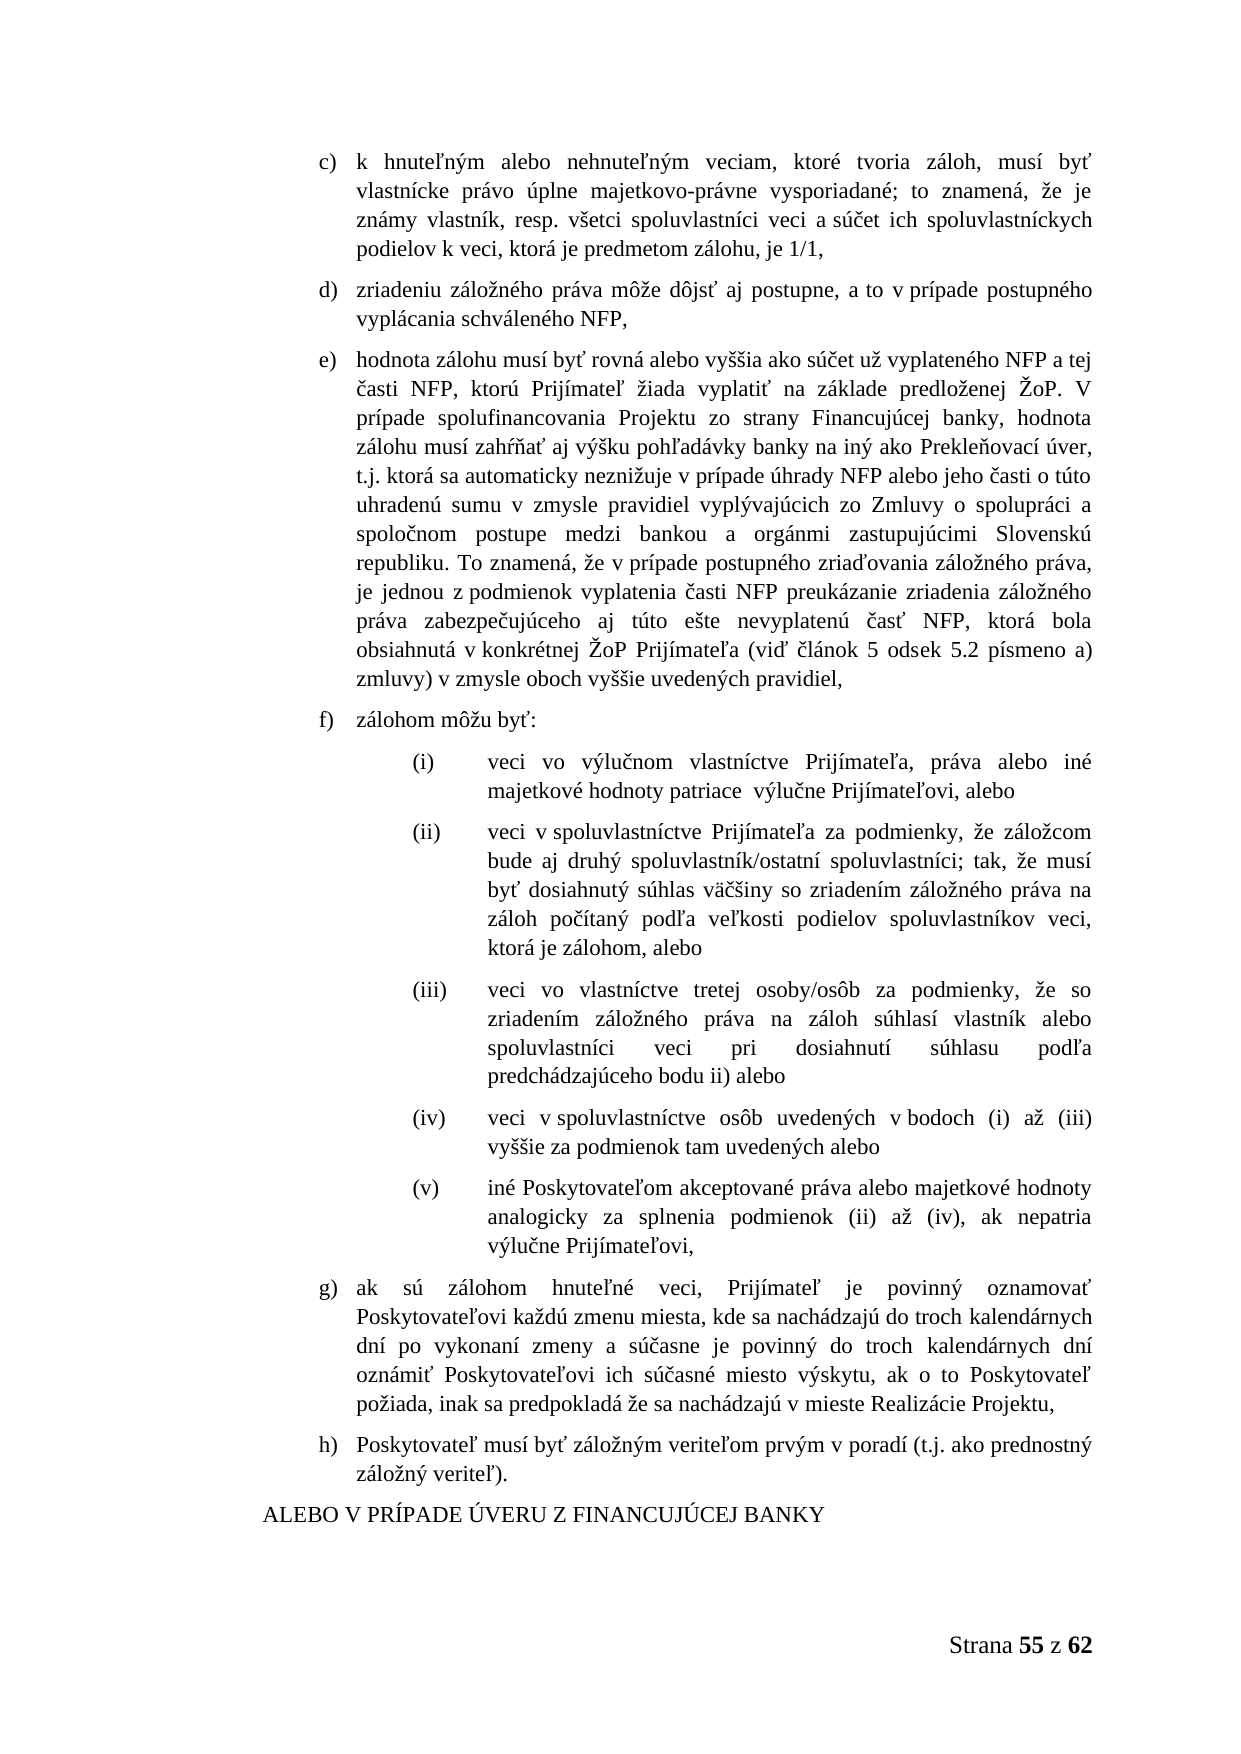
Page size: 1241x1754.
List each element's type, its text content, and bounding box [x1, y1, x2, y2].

text ALEBO V PRÍPADE ÚVERU Z FINANCUJÚCEJ BANKY [262, 1501, 1092, 1528]
list veci v spoluvlastníctve Prijímateľa za podmienky, že záložcom bude aj druhý spoluvlastník/ostatní spoluvlastníci; tak, že musí byť dosiahnutý súhlas väčšiny so zriadením záložného práva na záloh počítaný podľa veľkosti podielov spoluvlastníkov veci, ktorá je zálohom, alebo [412, 818, 1092, 961]
list zálohom môžu byť: [319, 706, 1092, 733]
list k hnuteľným alebo nehnuteľným veciam, ktoré tvoria záloh, musí byť vlastnícke právo úplne majetkovo-právne vysporiadané; to znamená, že je známy vlastník, resp. všetci spoluvlastníci veci a súčet ich spoluvlastníckych podielov k veci, ktorá je predmetom zálohu, je 1/1, [319, 148, 1092, 261]
list Poskytovateľ musí byť záložným veriteľom prvým v poradí (t.j. ako prednostný záložný veriteľ). [319, 1431, 1092, 1486]
list veci vo vlastníctve tretej osoby/osôb za podmienky, že so zriadením záložného práva na záloh súhlasí vlastník alebo spoluvlastníci veci pri dosiahnutí súhlasu podľa predchádzajúceho bodu ii) alebo [412, 976, 1092, 1089]
list iné Poskytovateľom akceptované práva alebo majetkové hodnoty analogicky za splnenia podmienok (ii) až (iv), ak nepatria výlučne Prijímateľovi, [412, 1174, 1092, 1259]
list zriadeniu záložného práva môže dôjsť aj postupne, a to v prípade postupného vyplácania schváleného NFP, [319, 276, 1092, 331]
list veci vo výlučnom vlastníctve Prijímateľa, práva alebo iné majetkové hodnoty patriace výlučne Prijímateľovi, alebo [412, 748, 1092, 803]
list hodnota zálohu musí byť rovná alebo vyššia ako súčet už vyplateného NFP a tej časti NFP, ktorú Prijímateľ žiada vyplatiť na základe predloženej ŽoP. V prípade spolufinancovania Projektu zo strany Financujúcej banky, hodnota zálohu musí zahŕňať aj výšku pohľadávky banky na iný ako Prekleňovací úver, t.j. ktorá sa automaticky neznižuje v prípade úhrady NFP alebo jeho časti o túto uhradenú sumu v zmysle pravidiel vyplývajúcich zo Zmluvy o spolupráci a spoločnom postupe medzi bankou a orgánmi zastupujúcimi Slovenskú republiku. To znamená, že v prípade postupného zriaďovania záložného práva, je jednou z podmienok vyplatenia časti NFP preukázanie zriadenia záložného práva zabezpečujúceho aj túto ešte nevyplatenú časť NFP, ktorá bola obsiahnutá v konkrétnej ŽoP Prijímateľa (viď článok 5 odsek 5.2 písmeno a) zmluvy) v zmysle oboch vyššie uvedených pravidiel, [319, 346, 1092, 691]
list veci v spoluvlastníctve osôb uvedených v bodoch (i) až (iii) vyššie za podmienok tam uvedených alebo [412, 1104, 1092, 1159]
list ak sú zálohom hnuteľné veci, Prijímateľ je povinný oznamovať Poskytovateľovi každú zmenu miesta, kde sa nachádzajú do troch kalendárnych dní po vykonaní zmeny a súčasne je povinný do troch kalendárnych dní oznámiť Poskytovateľovi ich súčasné miesto výskytu, ak o to Poskytovateľ požiada, inak sa predpokladá že sa nachádzajú v mieste Realizácie Projektu, [319, 1274, 1092, 1416]
